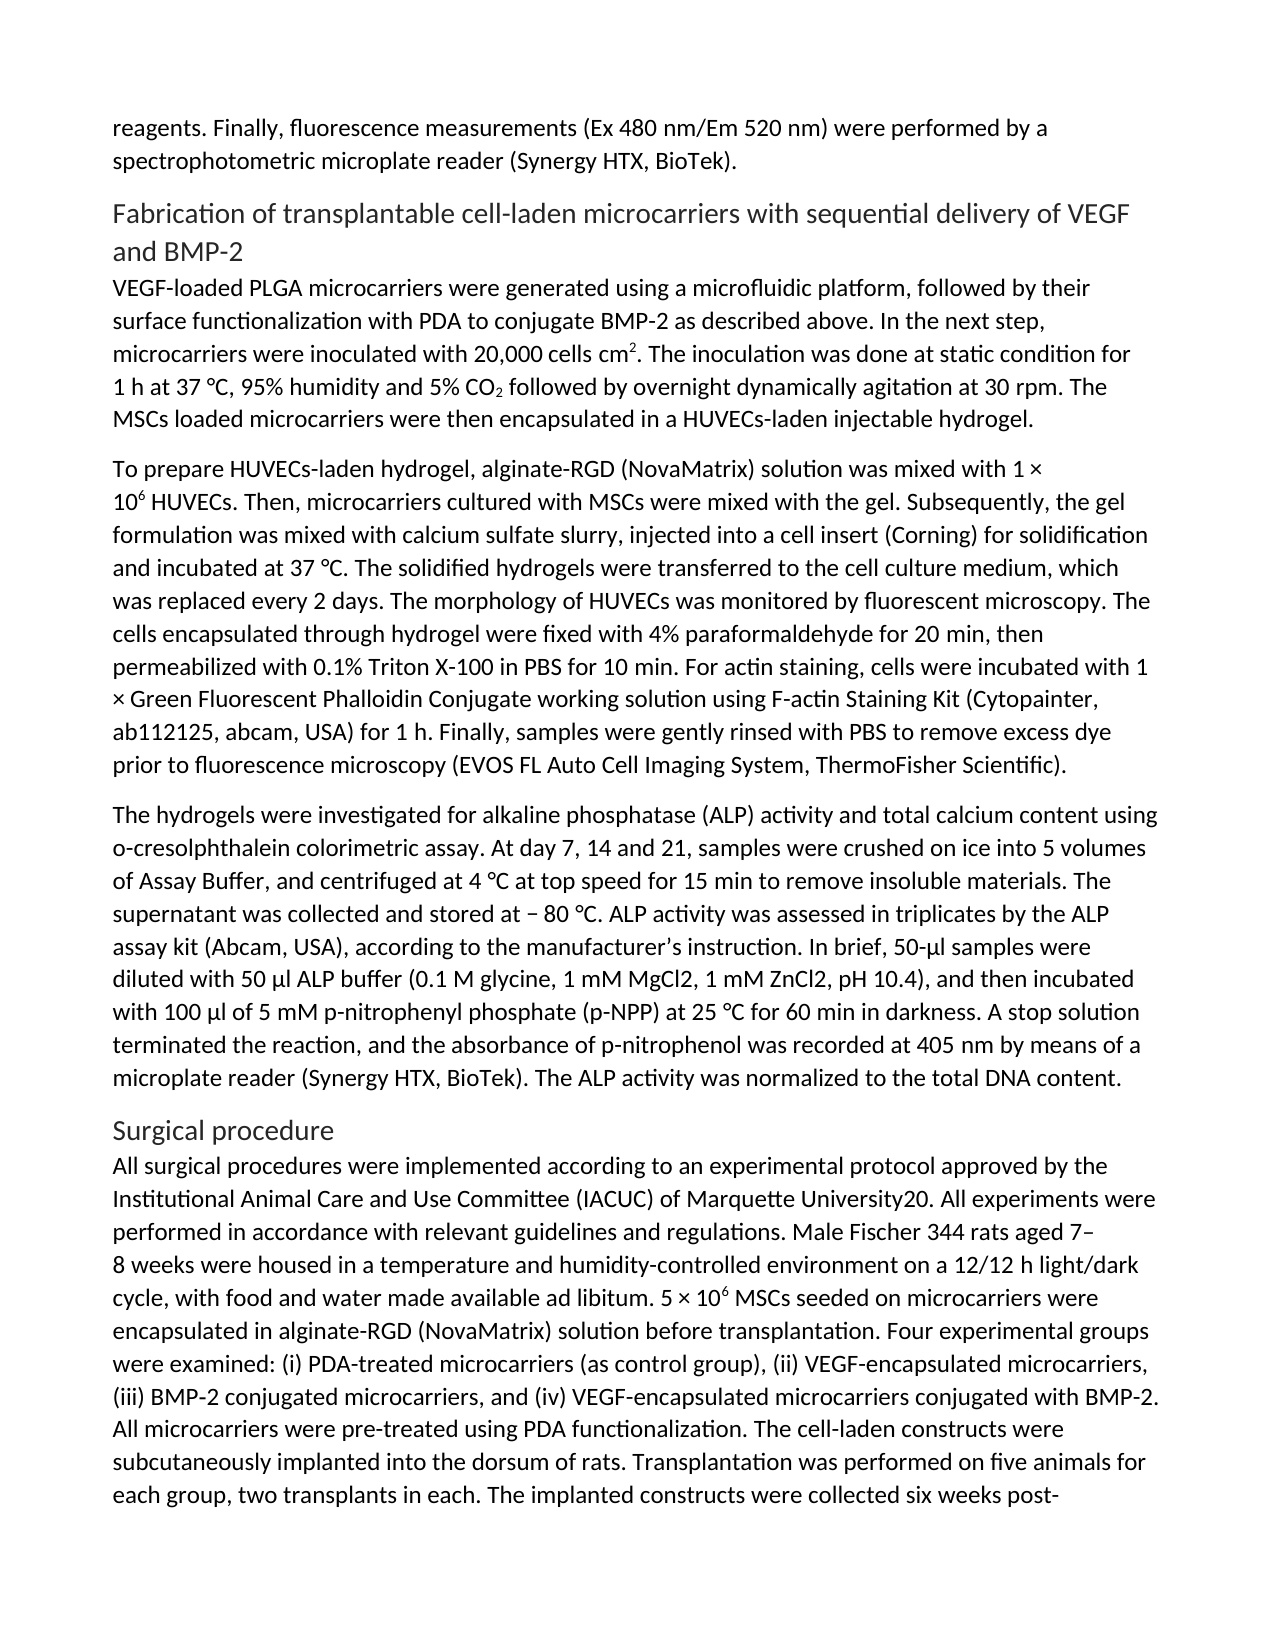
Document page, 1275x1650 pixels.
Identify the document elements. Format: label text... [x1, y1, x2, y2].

text To prepare HUVECs-laden hydrogel, alginate-RGD (NovaMatrix) solution was mixed with 1 × 106 HUVECs. Then, microcarriers cultured with MSCs were mixed with the gel. Subsequently, the gel formulation was mixed with calcium sulfate slurry, injected into a cell insert (Corning) for solidification and incubated at 37 °C. The solidified hydrogels were transferred to the cell culture medium, which was replaced every 2 days. The morphology of HUVECs was monitored by fluorescent microscopy. The cells encapsulated through hydrogel were fixed with 4% paraformaldehyde for 20 min, then permeabilized with 0.1% Triton X-100 in PBS for 10 min. For actin staining, cells were incubated with 1 × Green Fluorescent Phalloidin Conjugate working solution using F-actin Staining Kit (Cytopainter, ab112125, abcam, USA) for 1 h. Finally, samples were gently rinsed with PBS to remove excess dye prior to fluorescence microscopy (EVOS FL Auto Cell Imaging System, ThermoFisher Scientific). [112, 453, 1162, 780]
text The hydrogels were investigated for alkaline phosphatase (ALP) activity and total calcium content using o-cresolphthalein colorimetric assay. At day 7, 14 and 21, samples were crushed on ice into 5 volumes of Assay Buffer, and centrifuged at 4 °C at top speed for 15 min to remove insoluble materials. The supernatant was collected and stored at − 80 °C. ALP activity was assessed in triplicates by the ALP assay kit (Abcam, USA), according to the manufacturer’s instruction. In brief, 50-μl samples were diluted with 50 μl ALP buffer (0.1 M glycine, 1 mM MgCl2, 1 mM ZnCl2, pH 10.4), and then incubated with 100 μl of 5 mM p-nitrophenyl phosphate (p-NPP) at 25 °C for 60 min in darkness. A stop solution terminated the reaction, and the absorbance of p-nitrophenol was recorded at 405 nm by means of a microplate reader (Synergy HTX, BioTek). The ALP activity was normalized to the total DNA content. [112, 799, 1162, 1093]
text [112, 112, 1162, 176]
subtitle Surgical procedure [112, 1112, 1162, 1147]
text VEGF-loaded PLGA microcarriers were generated using a microfluidic platform, followed by their surface functionalization with PDA to conjugate BMP-2 as described above. In the next step, microcarriers were inoculated with 20,000 cells cm2. The inoculation was done at static condition for 1 h at 37 °C, 95% humidity and 5% CO2 followed by overnight dynamically agitation at 30 rpm. The MSCs loaded microcarriers were then encapsulated in a HUVECs-laden injectable hydrogel. [112, 272, 1162, 434]
subtitle Fabrication of transplantable cell-laden microcarriers with sequential delivery of VEGF and BMP-2 [112, 195, 1162, 269]
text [112, 1150, 1162, 1510]
